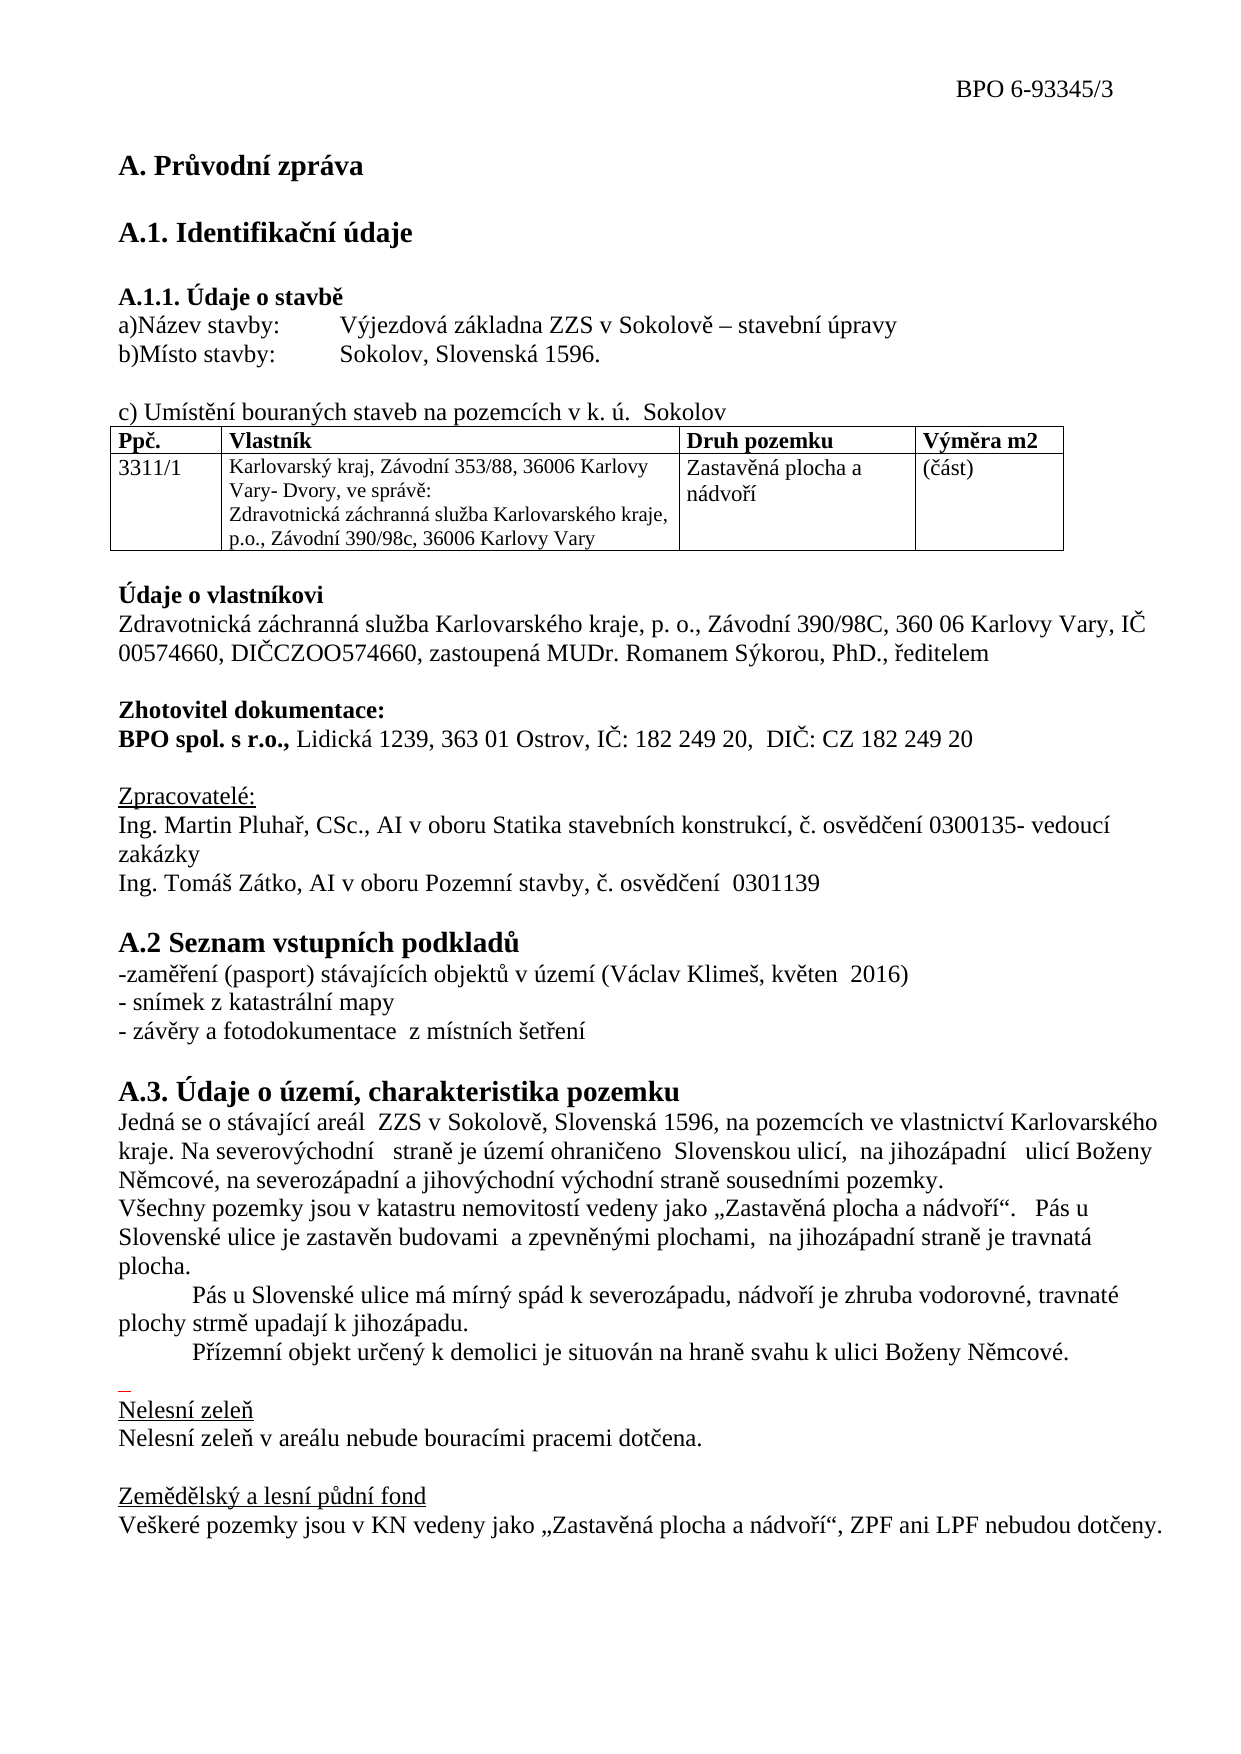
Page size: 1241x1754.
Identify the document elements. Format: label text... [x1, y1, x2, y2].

text Přízemní objekt určený k demolici je situován na hraně svahu k ulici Boženy Němcové. [118, 1337, 1163, 1366]
table_header Vlastník [222, 427, 679, 453]
text A.1.1. Údaje o stavbě [118, 282, 1163, 311]
text Ing. Tomáš Zátko, AI v oboru Pozemní stavby, č. osvědčení 0301139 [118, 868, 1163, 896]
text A.1. Identifikační údaje [118, 215, 1163, 248]
table_cell Karlovarský kraj, Závodní 353/88, 36006 Karlovy Vary- Dvory, ve správě: Zdravotnická záchranná služba Karlovarského kraje, p.o., Závodní 390/98c, 36006 Karlovy Vary [222, 454, 679, 550]
text b)Místo stavby: Sokolov, Slovenská 1596. [118, 339, 1163, 368]
text - snímek z katastrální mapy [118, 987, 1163, 1016]
text A.2 Seznam vstupních podkladů [118, 925, 1163, 959]
text Zpracovatelé: [118, 781, 1163, 810]
text A.3. Údaje o území, charakteristika pozemku [118, 1074, 1163, 1107]
text -zaměření (pasport) stávajících objektů v území (Václav Klimeš, květen 2016) [118, 959, 1163, 987]
text Ing. Martin Pluhař, CSc., AI v oboru Statika stavebních konstrukcí, č. osvědčení 0300135- vedoucí zakázky [118, 810, 1163, 868]
table_cell Zastavěná plocha a nádvoří [680, 454, 915, 550]
table_header Ppč. [111, 427, 221, 453]
text Veškeré pozemky jsou v KN vedeny jako „Zastavěná plocha a nádvoří“, ZPF ani LPF nebudou dotčeny. [118, 1510, 1163, 1538]
text Všechny pozemky jsou v katastru nemovitostí vedeny jako „Zastavěná plocha a nádvoří“. Pás u Slovenské ulice je zastavěn budovami a zpevněnými plochami, na jihozápadní straně je travnatá plocha. [118, 1193, 1163, 1280]
text c) Umístění bouraných staveb na pozemcích v k. ú. Sokolov [118, 397, 1163, 426]
text A. Průvodní zpráva [118, 148, 1163, 181]
text Zdravotnická záchranná služba Karlovarského kraje, p. o., Závodní 390/98C, 360 06 Karlovy Vary, IČ 00574660, DIČCZOO574660, zastoupená MUDr. Romanem Sýkorou, PhD., ředitelem [118, 609, 1163, 666]
table_header Výměra m2 [916, 427, 1063, 453]
text a)Název stavby: Výjezdová základna ZZS v Sokolově – stavební úpravy [118, 311, 1163, 339]
text Nelesní zeleň [118, 1395, 1163, 1423]
table_header Druh pozemku [680, 427, 915, 453]
text Jedná se o stávající areál ZZS v Sokolově, Slovenská 1596, na pozemcích ve vlastnictví Karlovarského kraje. Na severovýchodní straně je území ohraničeno Slovenskou ulicí, na jihozápadní ulicí Boženy Němcové, na severozápadní a jihovýchodní východní straně sousedními pozemky. [118, 1107, 1163, 1193]
text BPO spol. s r.o., Lidická 1239, 363 01 Ostrov, IČ: 182 249 20, DIČ: CZ 182 249 20 [118, 724, 1163, 753]
text Pás u Slovenské ulice má mírný spád k severozápadu, nádvoří je zhruba vodorovné, travnaté plochy strmě upadají k jihozápadu. [118, 1280, 1163, 1337]
text - závěry a fotodokumentace z místních šetření [118, 1016, 1163, 1045]
text Zhotovitel dokumentace: [118, 695, 1163, 724]
table_cell (část) [916, 454, 1063, 550]
text Zemědělský a lesní půdní fond [118, 1481, 1163, 1510]
text Nelesní zeleň v areálu nebude bouracími pracemi dotčena. [118, 1423, 1163, 1452]
table_cell 3311/1 [111, 454, 221, 550]
text Údaje o vlastníkovi [118, 580, 1163, 609]
